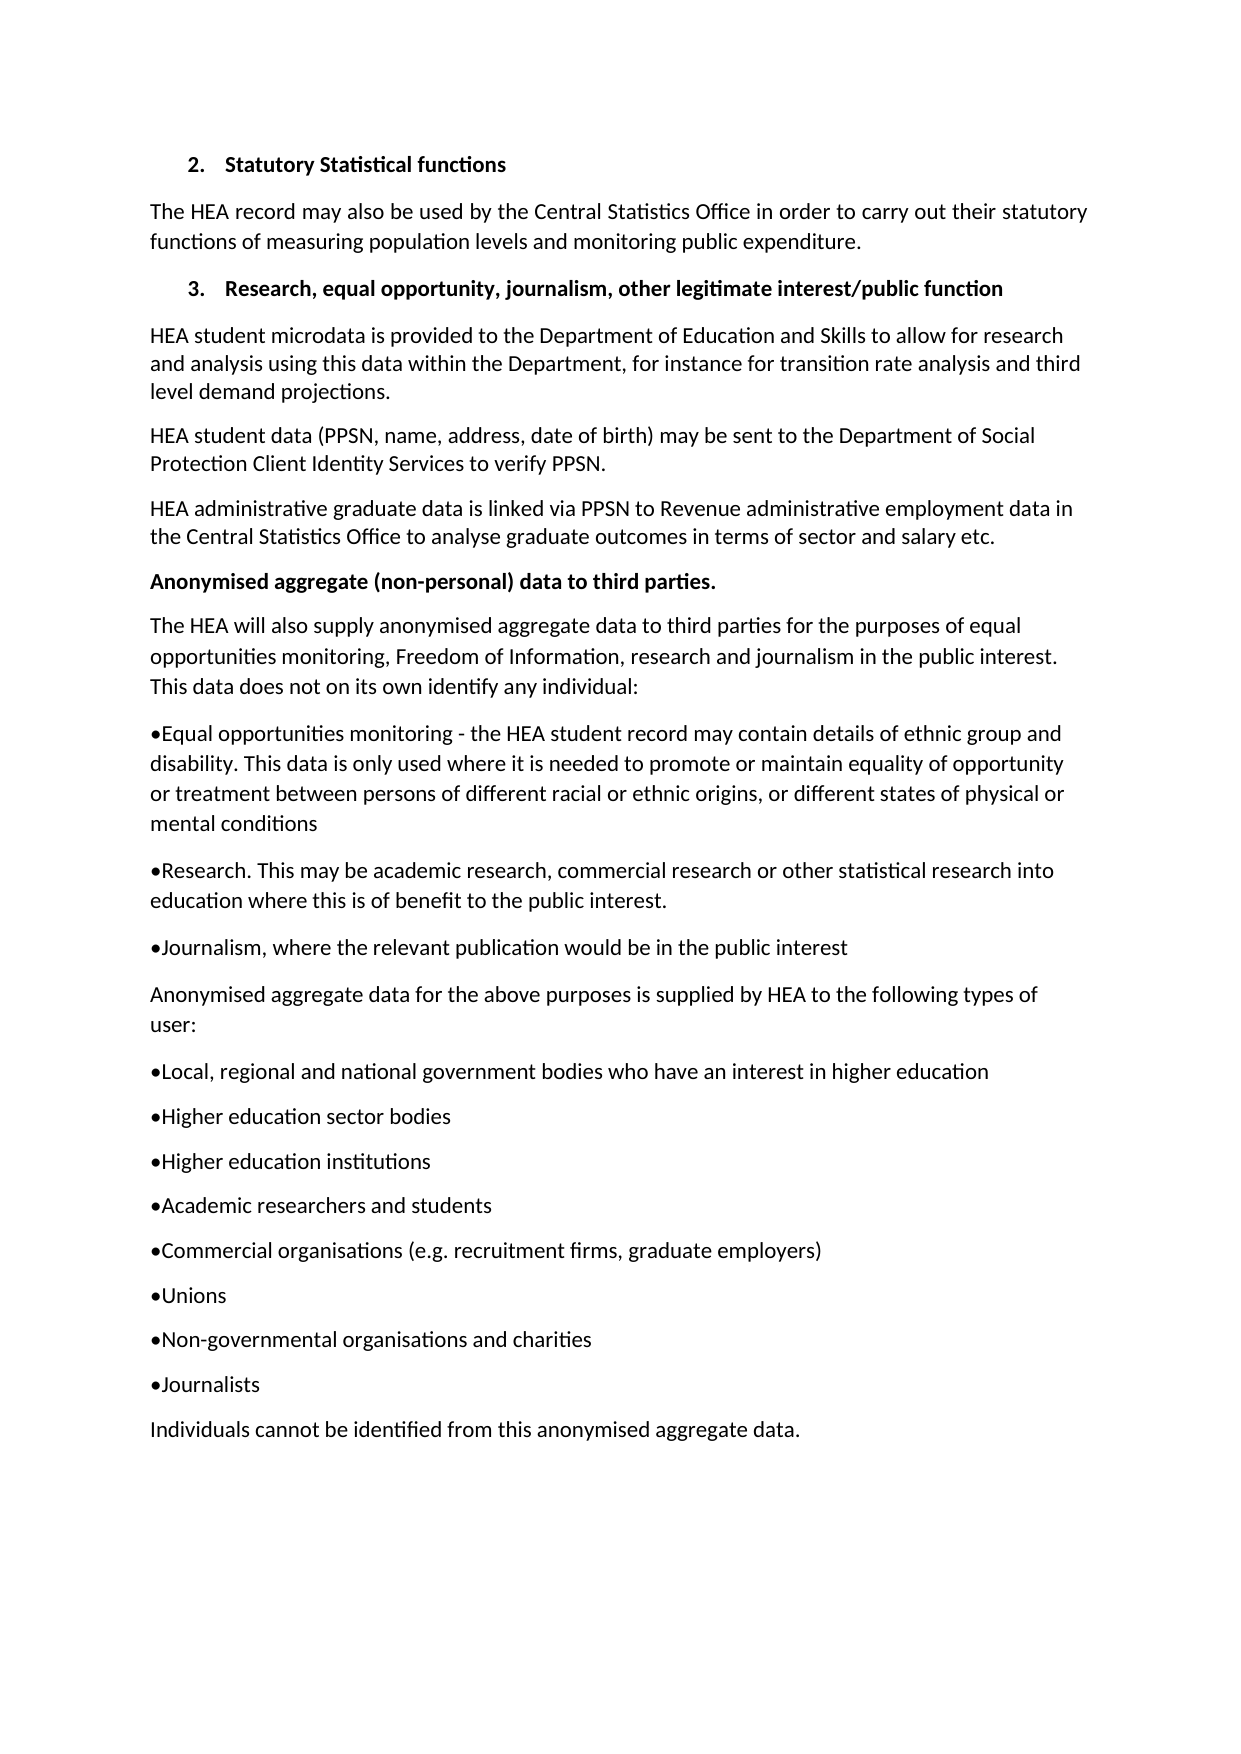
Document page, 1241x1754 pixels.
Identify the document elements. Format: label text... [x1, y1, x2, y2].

text •Commercial organisations (e.g. recruitment firms, graduate employers) [150, 1236, 1090, 1264]
text Anonymised aggregate (non-personal) data to third parties. [150, 567, 1090, 595]
text •Local, regional and national government bodies who have an interest in higher education [150, 1057, 1090, 1086]
text •Non-governmental organisations and charities [150, 1326, 1090, 1354]
text Individuals cannot be identified from this anonymised aggregate data. [150, 1415, 1090, 1443]
text •Higher education sector bodies [150, 1102, 1090, 1130]
list Research, equal opportunity, journalism, other legitimate interest/public function [187, 274, 1090, 302]
text •Unions [150, 1281, 1090, 1309]
text •Journalists [150, 1370, 1090, 1398]
text •Academic researchers and students [150, 1192, 1090, 1219]
text HEA student data (PPSN, name, address, date of birth) may be sent to the Department of Social Protection Client Identity Services to verify PPSN. [150, 422, 1090, 478]
text Anonymised aggregate data for the above purposes is supplied by HEA to the following types of user: [150, 980, 1090, 1039]
text HEA administrative graduate data is linked via PPSN to Revenue administrative employment data in the Central Statistics Office to analyse graduate outcomes in terms of sector and salary etc. [150, 494, 1090, 550]
text •Research. This may be academic research, commercial research or other statistical research into education where this is of benefit to the public interest. [150, 856, 1090, 915]
text •Equal opportunities monitoring - the HEA student record may contain details of ethnic group and disability. This data is only used where it is needed to promote or maintain equality of opportunity or treatment between persons of different racial or ethnic origins, or different states of physical or mental conditions [150, 719, 1090, 838]
text HEA student microdata is provided to the Department of Education and Skills to allow for research and analysis using this data within the Department, for instance for transition rate analysis and third level demand projections. [150, 321, 1090, 405]
list Statutory Statistical functions [187, 150, 1090, 178]
text The HEA record may also be used by the Central Statistics Office in order to carry out their statutory functions of measuring population levels and monitoring public expenditure. [150, 197, 1090, 255]
text The HEA will also supply anonymised aggregate data to third parties for the purposes of equal opportunities monitoring, Freedom of Information, research and journalism in the public interest. This data does not on its own identify any individual: [150, 612, 1090, 700]
text •Higher education institutions [150, 1147, 1090, 1175]
text •Journalism, where the relevant publication would be in the public interest [150, 933, 1090, 962]
